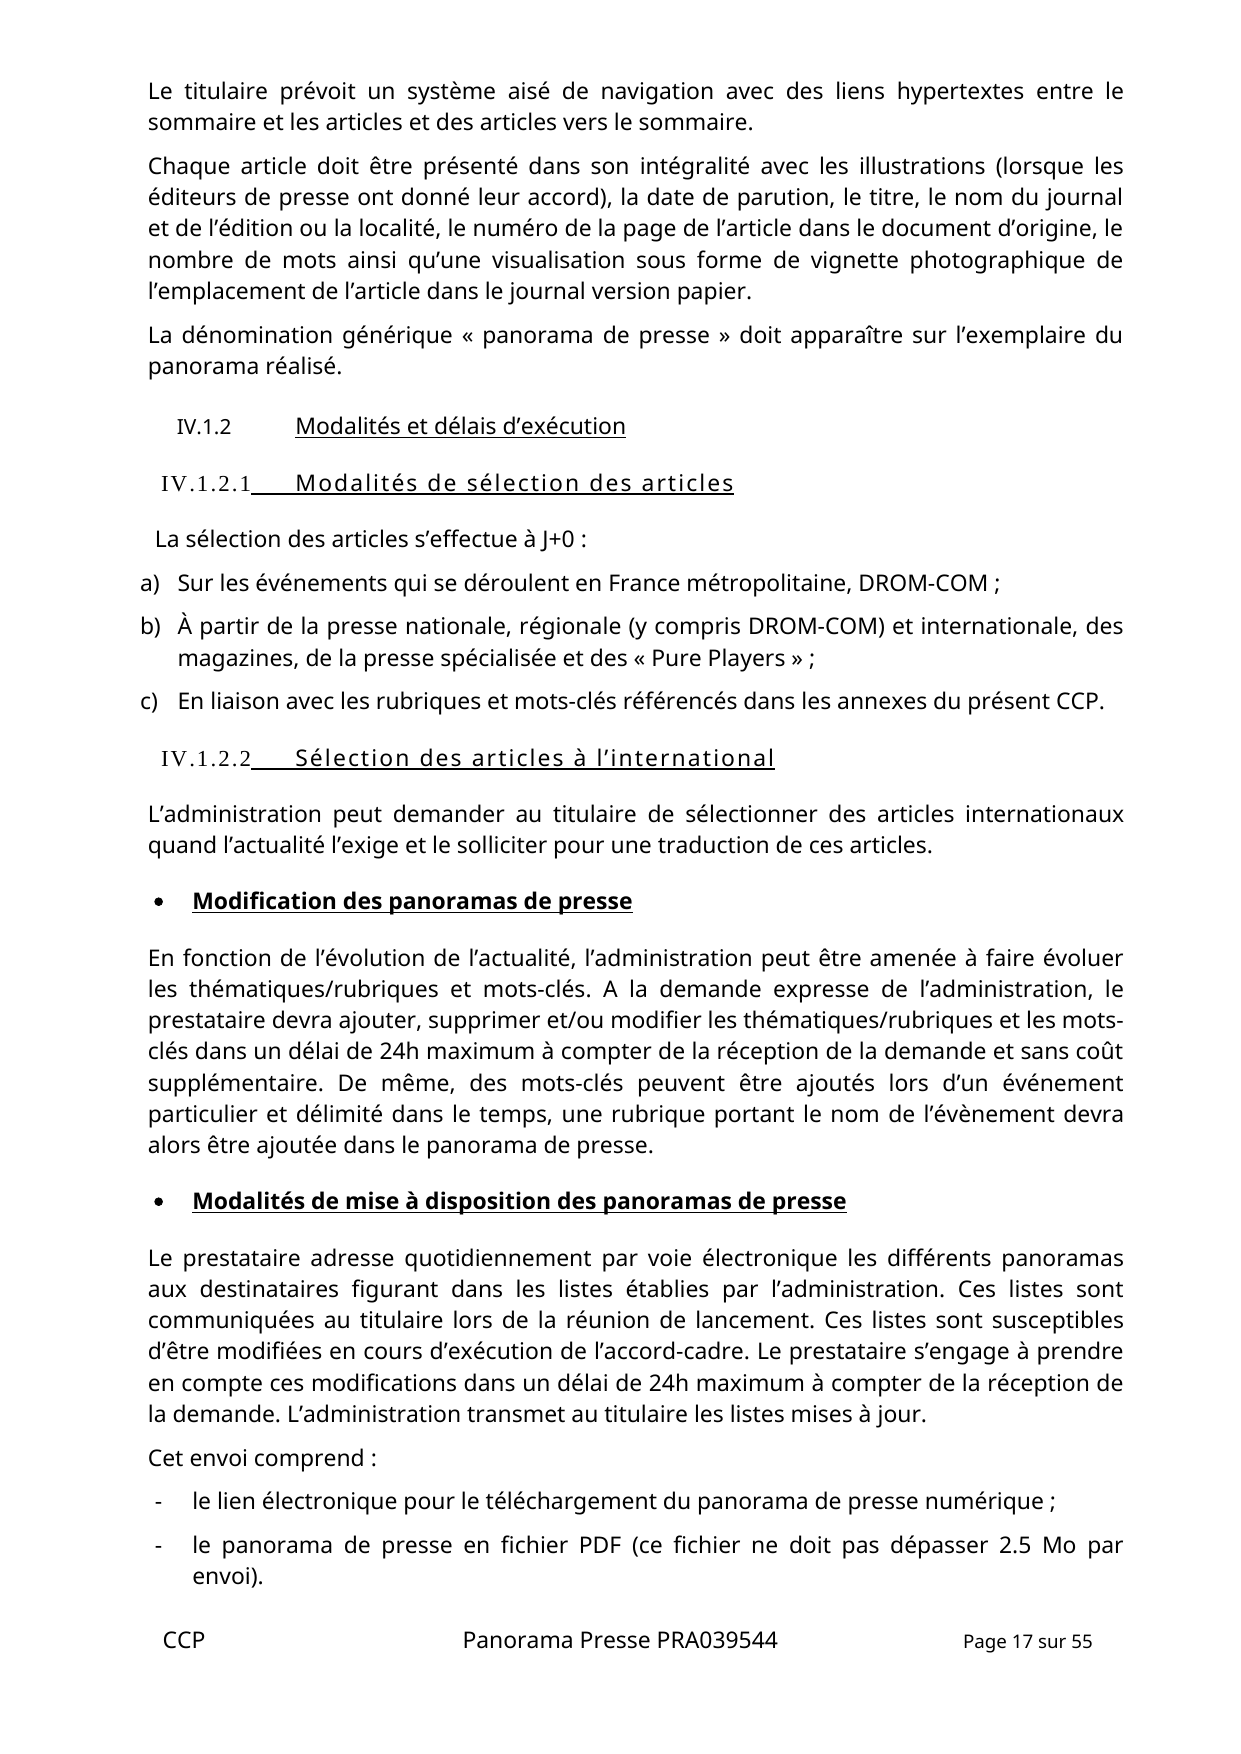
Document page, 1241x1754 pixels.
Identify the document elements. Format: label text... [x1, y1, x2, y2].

text Le titulaire prévoit un système aisé de navigation avec des liens hypertextes entre le sommaire et les articles et des articles vers le sommaire. [148, 75, 1125, 137]
text - le lien électronique pour le téléchargement du panorama de presse numérique ; [154, 1485, 1125, 1517]
text En fonction de l’évolution de l’actualité, l’administration peut être amenée à faire évoluer les thématiques/rubriques et mots-clés. A la demande expresse de l’administration, le prestataire devra ajouter, supprimer et/ou modifier les thématiques/rubriques et les mots-clés dans un délai de 24h maximum à compter de la réception de la demande et sans coût supplémentaire. De même, des mots-clés peuvent être ajoutés lors d’un événement particulier et délimité dans le temps, une rubrique portant le nom de l’évènement devra alors être ajoutée dans le panorama de presse. [148, 942, 1125, 1160]
subtitle Sélection des articles à l’international [251, 742, 1101, 773]
list Modification des panoramas de presse [154, 885, 1101, 917]
text Chaque article doit être présenté dans son intégralité avec les illustrations (lorsque les éditeurs de presse ont donné leur accord), la date de parution, le titre, le nom du journal et de l’édition ou la localité, le numéro de la page de l’article dans le document d’origine, le nombre de mots ainsi qu’une visualisation sous forme de vignette photographique de l’emplacement de l’article dans le journal version papier. [148, 150, 1125, 306]
subtitle Modalités de sélection des articles [251, 467, 1101, 498]
text La sélection des articles s’effectue à J+0 : [148, 523, 1125, 554]
text La dénomination générique « panorama de presse » doit apparaître sur l’exemplaire du panorama réalisé. [148, 319, 1125, 381]
text c) En liaison avec les rubriques et mots-clés référencés dans les annexes du présent CCP. [140, 685, 1125, 717]
text a) Sur les événements qui se déroulent en France métropolitaine, DROM-COM ; [140, 567, 1125, 598]
text Cet envoi comprend : [148, 1442, 1125, 1473]
text - le panorama de presse en fichier PDF (ce fichier ne doit pas dépasser 2.5 Mo par envoi). [154, 1529, 1125, 1592]
text Le prestataire adresse quotidiennement par voie électronique les différents panoramas aux destinataires figurant dans les listes établies par l’administration. Ces listes sont communiquées au titulaire lors de la réunion de lancement. Ces listes sont susceptibles d’être modifiées en cours d’exécution de l’accord-cadre. Le prestataire s’engage à prendre en compte ces modifications dans un délai de 24h maximum à compter de la réception de la demande. L’administration transmet au titulaire les listes mises à jour. [148, 1242, 1125, 1429]
subtitle Modalités et délais d’exécution [177, 410, 1101, 442]
text b) À partir de la presse nationale, régionale (y compris DROM-COM) et internationale, des magazines, de la presse spécialisée et des « Pure Players » ; [140, 610, 1125, 673]
text L’administration peut demander au titulaire de sélectionner des articles internationaux quand l’actualité l’exige et le solliciter pour une traduction de ces articles. [148, 798, 1125, 860]
list Modalités de mise à disposition des panoramas de presse [154, 1185, 1101, 1217]
